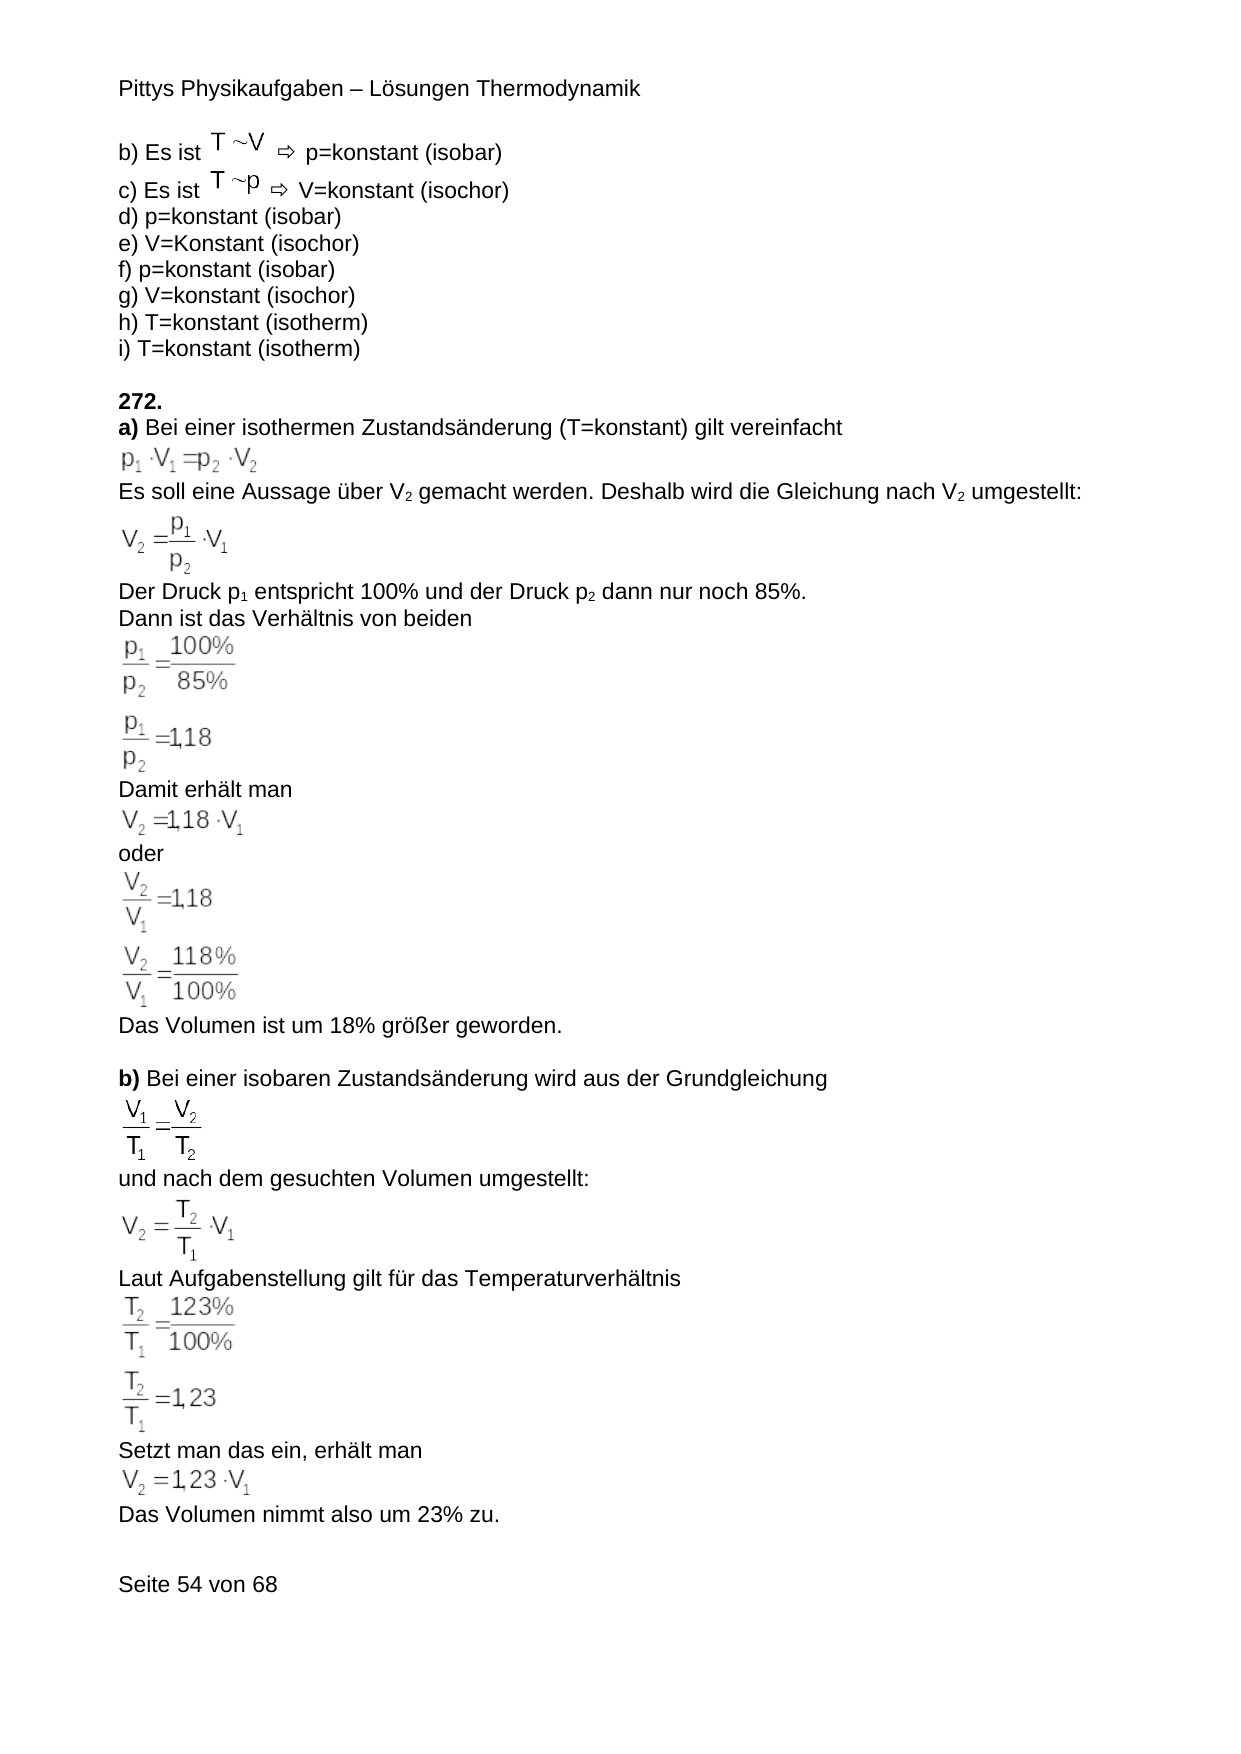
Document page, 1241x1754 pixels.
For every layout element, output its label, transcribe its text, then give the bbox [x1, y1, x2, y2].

text b) Bei einer isobaren Zustandsänderung wird aus der Grundgleichung [118, 1065, 1152, 1091]
text i) T=konstant (isotherm) [118, 335, 1152, 361]
text b) Es ist p=konstant (isobar) [118, 128, 1152, 166]
text e) V=Konstant (isochor) [118, 230, 1152, 256]
text Es soll eine Aussage über V2 gemacht werden. Deshalb wird die Gleichung nach V2 umgestellt: [118, 478, 1152, 504]
text d) p=konstant (isobar) [118, 203, 1152, 230]
text Das Volumen nimmt also um 23% zu. [118, 1501, 1152, 1527]
text g) V=konstant (isochor) [118, 282, 1152, 309]
text Laut Aufgabenstellung gilt für das Temperaturverhältnis [118, 1265, 1152, 1291]
text oder [118, 840, 1152, 867]
text Dann ist das Verhältnis von beiden [118, 604, 1152, 631]
text h) T=konstant (isotherm) [118, 309, 1152, 335]
text Der Druck p1 entspricht 100% und der Druck p2 dann nur noch 85%. [118, 578, 1152, 604]
text Setzt man das ein, erhält man [118, 1437, 1152, 1463]
text f) p=konstant (isobar) [118, 256, 1152, 282]
text c) Es ist V=konstant (isochor) [118, 166, 1152, 203]
text und nach dem gesuchten Volumen umgestellt: [118, 1165, 1152, 1191]
text 272. [118, 388, 1152, 414]
text Damit erhält man [118, 776, 1152, 803]
text a) Bei einer isothermen Zustandsänderung (T=konstant) gilt vereinfacht [118, 414, 1152, 441]
text Das Volumen ist um 18% größer geworden. [118, 1012, 1152, 1038]
